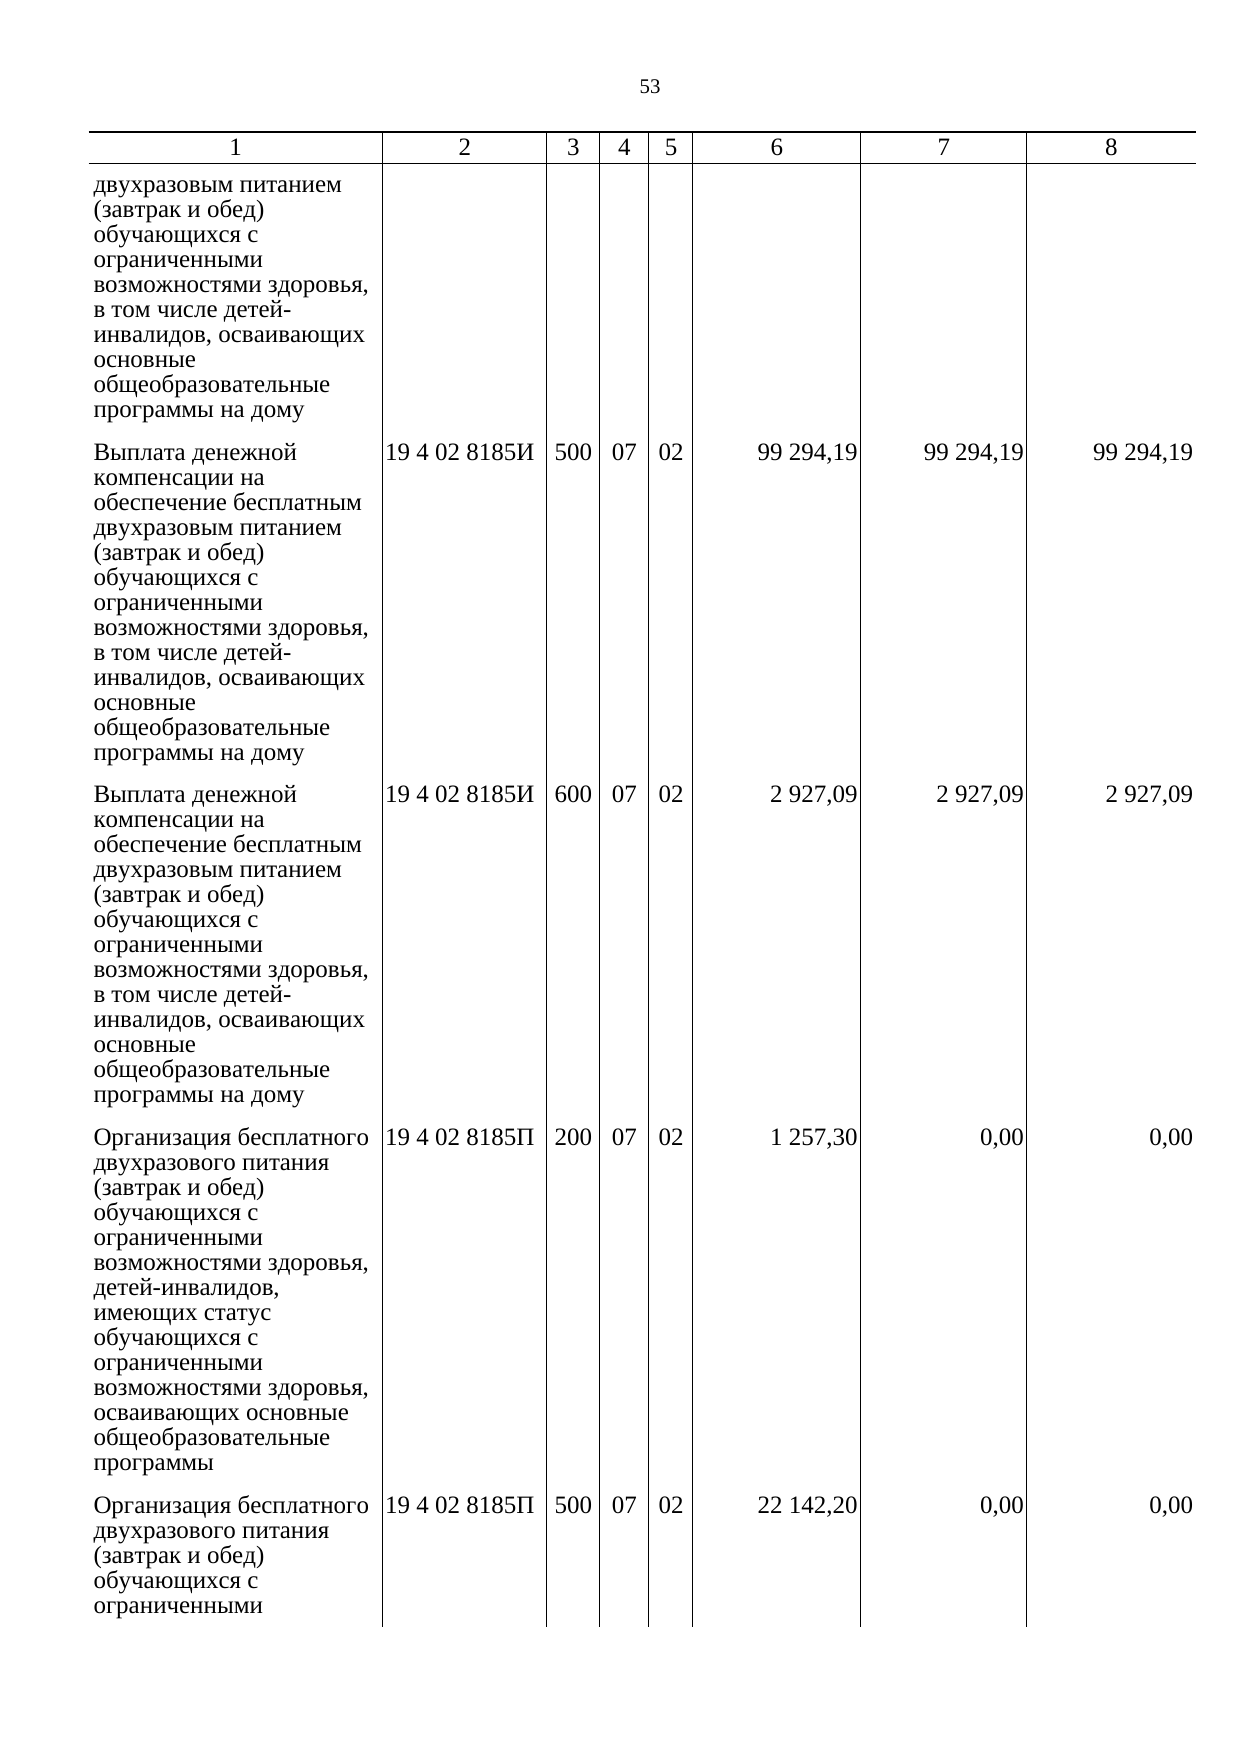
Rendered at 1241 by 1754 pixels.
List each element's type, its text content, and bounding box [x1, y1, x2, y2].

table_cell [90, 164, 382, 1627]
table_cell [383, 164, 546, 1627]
table_header 3 [547, 133, 599, 163]
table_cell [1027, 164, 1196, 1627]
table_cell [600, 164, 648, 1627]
table_header 8 [1027, 133, 1196, 163]
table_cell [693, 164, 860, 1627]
table_header 1 [89, 133, 382, 163]
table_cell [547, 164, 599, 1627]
table_header 2 [383, 133, 546, 163]
table_header 6 [693, 133, 860, 163]
table_header 4 [600, 133, 648, 163]
table_header 5 [649, 133, 692, 163]
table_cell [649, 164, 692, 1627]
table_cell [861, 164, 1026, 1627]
table_header 7 [861, 133, 1026, 163]
